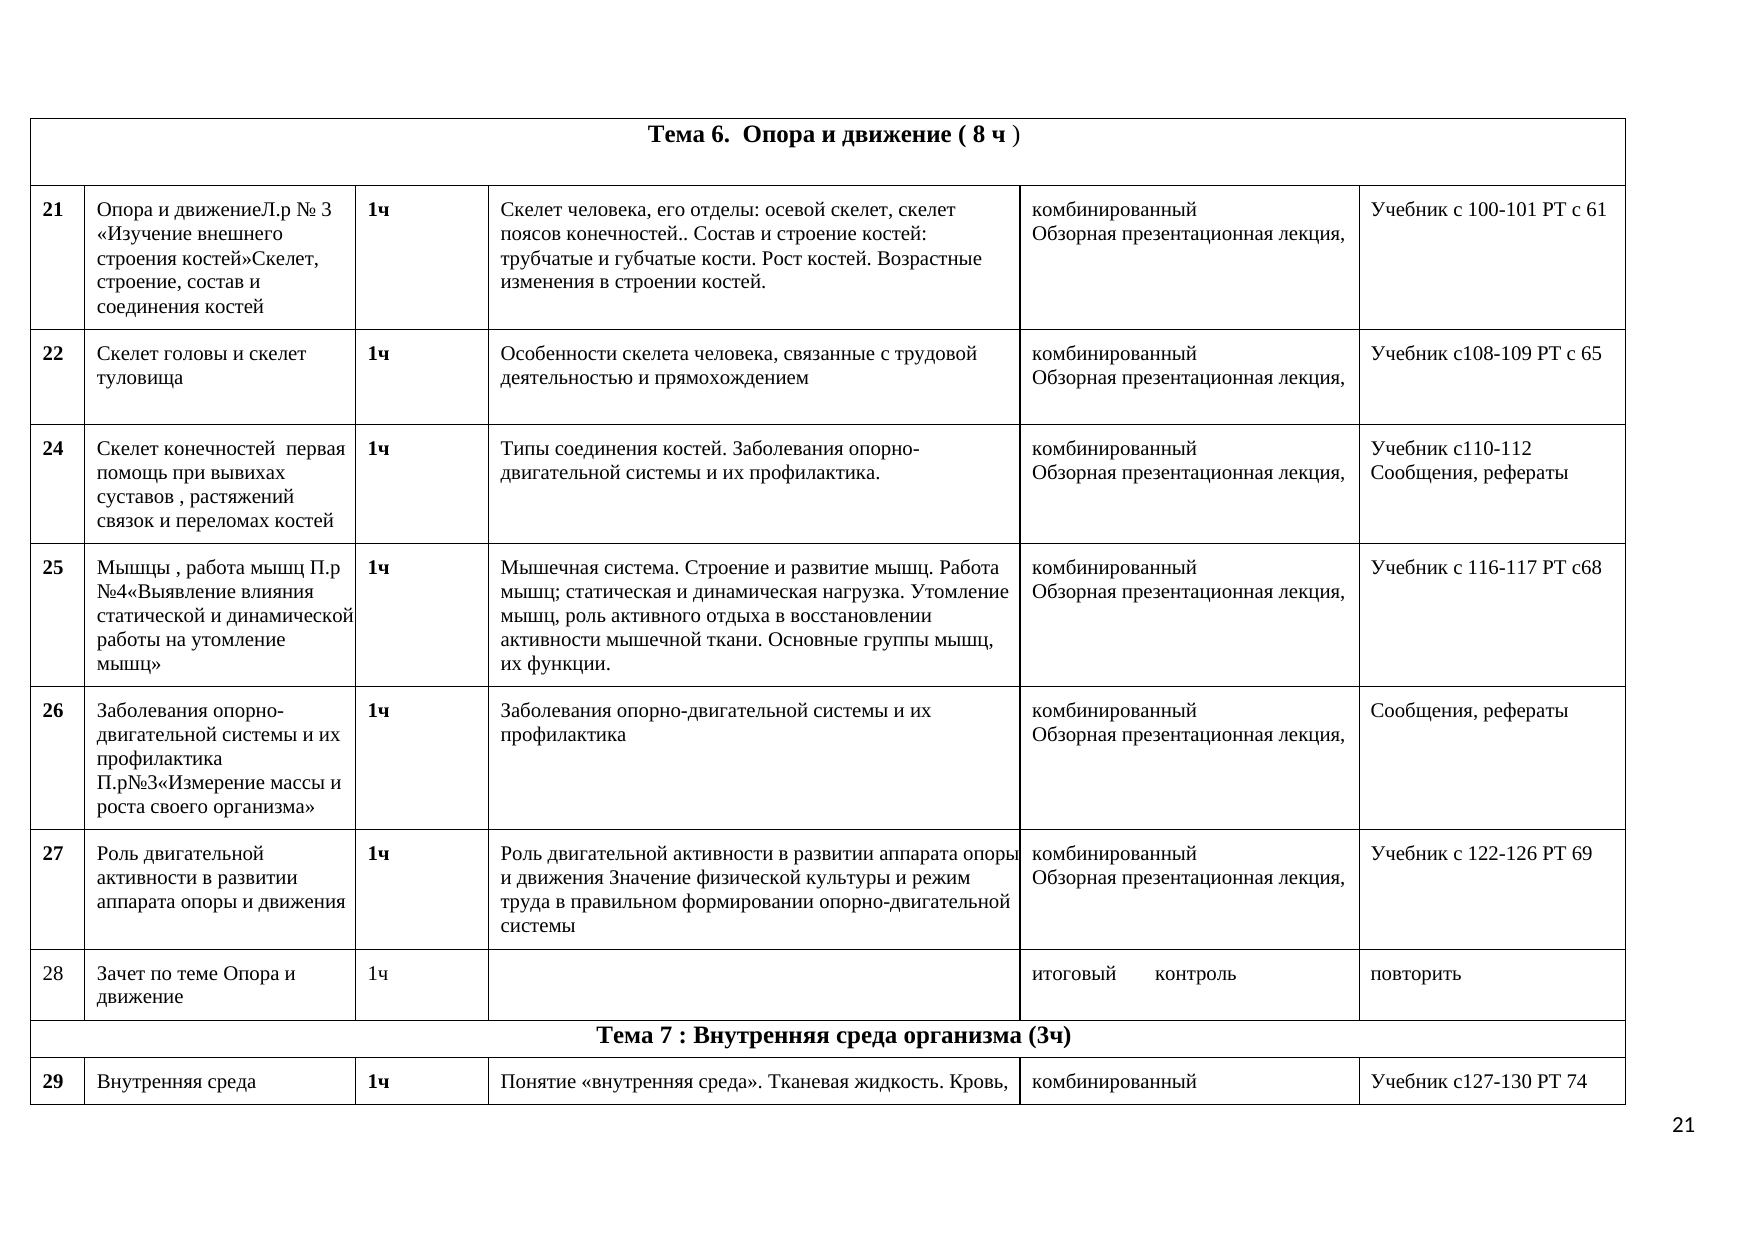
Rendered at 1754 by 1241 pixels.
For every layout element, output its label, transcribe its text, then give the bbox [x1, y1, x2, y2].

table_cell комбинированный Обзорная презентационная лекция, [1021, 544, 1359, 686]
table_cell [489, 1058, 1019, 1104]
table_cell Учебник с108-109 РТ с 65 [1360, 330, 1625, 424]
table_cell комбинированный Обзорная презентационная лекция, [1021, 425, 1359, 543]
table_cell 22 [31, 330, 84, 424]
table_cell Заболевания опорно-двигательной системы и их профилактика П.р№3«Измерение массы и роста своего организма» [85, 687, 355, 829]
table_cell комбинированный Обзорная презентационная лекция, [1021, 830, 1359, 948]
table_cell 26 [31, 687, 84, 829]
table_cell 1ч [356, 186, 488, 328]
table_cell комбинированный Обзорная презентационная лекция, [1021, 687, 1359, 829]
table_cell Особенности скелета человека, связанные с трудовой деятельностью и прямохождением [489, 330, 1019, 424]
table_cell Скелет человека, его отделы: осевой скелет, скелет поясов конечностей.. Состав и строение костей: трубчатые и губчатые кости. Рост костей. Возрастные изменения в строении костей. [489, 186, 1019, 328]
table_cell 27 [31, 830, 84, 948]
table_cell Роль двигательной активности в развитии аппарата опоры и движения [85, 830, 355, 948]
table_cell Типы соединения костей. Заболевания опорно-двигательной системы и их профилактика. [489, 425, 1019, 543]
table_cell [1360, 1058, 1625, 1104]
table_cell Учебник с 122-126 РТ 69 [1360, 830, 1625, 948]
table_cell Заболевания опорно-двигательной системы и их профилактика [489, 687, 1019, 829]
table_cell итоговый контроль [1021, 950, 1359, 1019]
table_cell 1ч [356, 425, 488, 543]
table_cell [85, 1058, 355, 1104]
table_cell Зачет по теме Опора и движение [85, 950, 355, 1019]
table_cell 1ч [356, 330, 488, 424]
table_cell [1021, 186, 1359, 328]
table_cell Скелет конечностей первая помощь при вывихах суставов , растяжений связок и переломах костей [85, 425, 355, 543]
table_cell Учебник с 100-101 РТ с 61 [1360, 186, 1625, 328]
table_cell 21 [31, 186, 84, 328]
table_cell 24 [31, 425, 84, 543]
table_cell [1021, 1058, 1359, 1104]
table_cell [489, 950, 1019, 1019]
table_cell 1ч [356, 687, 488, 829]
table_cell 29 [31, 1058, 84, 1104]
table_cell 25 [31, 544, 84, 686]
table_cell повторить [1360, 950, 1625, 1019]
table_cell Скелет головы и скелет туловища [85, 330, 355, 424]
table_cell Учебник с110-112 Сообщения, рефераты [1360, 425, 1625, 543]
table_cell Сообщения, рефераты [1360, 687, 1625, 829]
table_cell Опора и движениеЛ.р № 3 «Изучение внешнего строения костей»Скелет, строение, состав и соединения костей [85, 186, 355, 328]
table_cell Тема 7 : Внутренняя среда организма (3ч) [31, 1021, 1625, 1057]
table_cell 1ч [356, 544, 488, 686]
table_cell Роль двигательной активности в развитии аппарата опоры и движения Значение физической культуры и режим труда в правильном формировании опорно-двигательной системы [489, 830, 1019, 948]
table_cell Тема 6. Опора и движение ( 8 ч ) [31, 119, 1625, 185]
table_cell Мышцы , работа мышц П.р №4«Выявление влияния статической и динамической работы на утомление мышц» [85, 544, 355, 686]
table_cell 1ч [356, 830, 488, 948]
table_cell Учебник с 116-117 РТ с68 [1360, 544, 1625, 686]
table_cell 1ч [356, 1058, 488, 1104]
table_cell Мышечная система. Строение и развитие мышц. Работа мышц; статическая и динамическая нагрузка. Утомление мышц, роль активного отдыха в восстановлении активности мышечной ткани. Основные группы мышц, их функции. [489, 544, 1019, 686]
table_cell 28 [31, 950, 84, 1019]
table_cell 1ч [356, 950, 488, 1019]
table_cell комбинированный Обзорная презентационная лекция, [1021, 330, 1359, 424]
